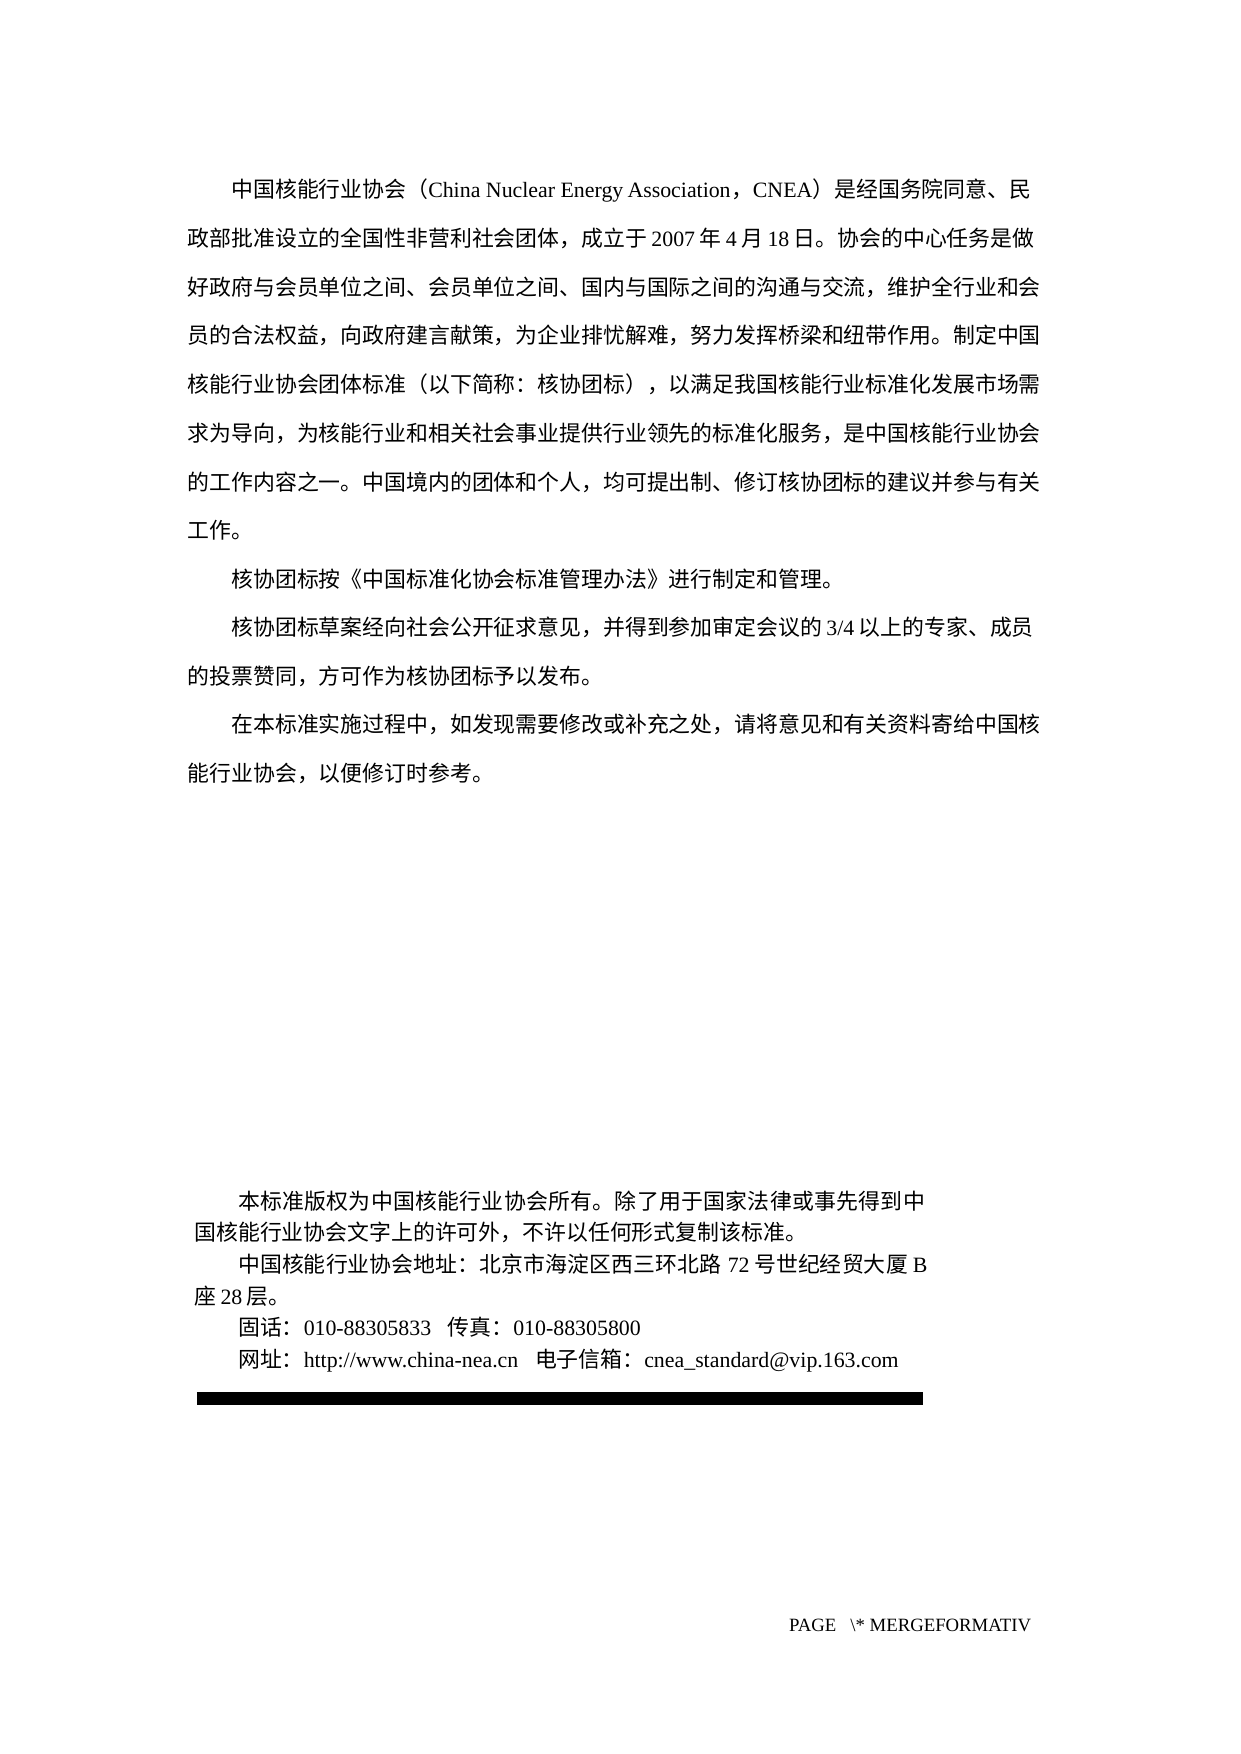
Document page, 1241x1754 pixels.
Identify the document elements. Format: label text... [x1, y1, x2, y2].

text 核协团标按《中国标准化协会标准管理办法》进行制定和管理。 [187, 561, 1053, 594]
text 中国核能行业协会（China Nuclear Energy Association，CNEA）是经国务院同意、民政部批准设立的全国性非营利社会团体，成立于2007年4月18日。协会的中心任务是做好政府与会员单位之间、会员单位之间、国内与国际之间的沟通与交流，维护全行业和会员的合法权益，向政府建言献策，为企业排忧解难，努力发挥桥梁和纽带作用。制定中国核能行业协会团体标准（以下简称：核协团标），以满足我国核能行业标准化发展市场需求为导向，为核能行业和相关社会事业提供行业领先的标准化服务，是中国核能行业协会的工作内容之一。中国境内的团体和个人，均可提出制、修订核协团标的建议并参与有关工作。 [187, 172, 1053, 545]
text 核协团标草案经向社会公开征求意见，并得到参加审定会议的3/4以上的专家、成员的投票赞同，方可作为核协团标予以发布。 [187, 609, 1053, 691]
text 在本标准实施过程中，如发现需要修改或补充之处，请将意见和有关资料寄给中国核能行业协会，以便修订时参考。 [187, 707, 1053, 788]
